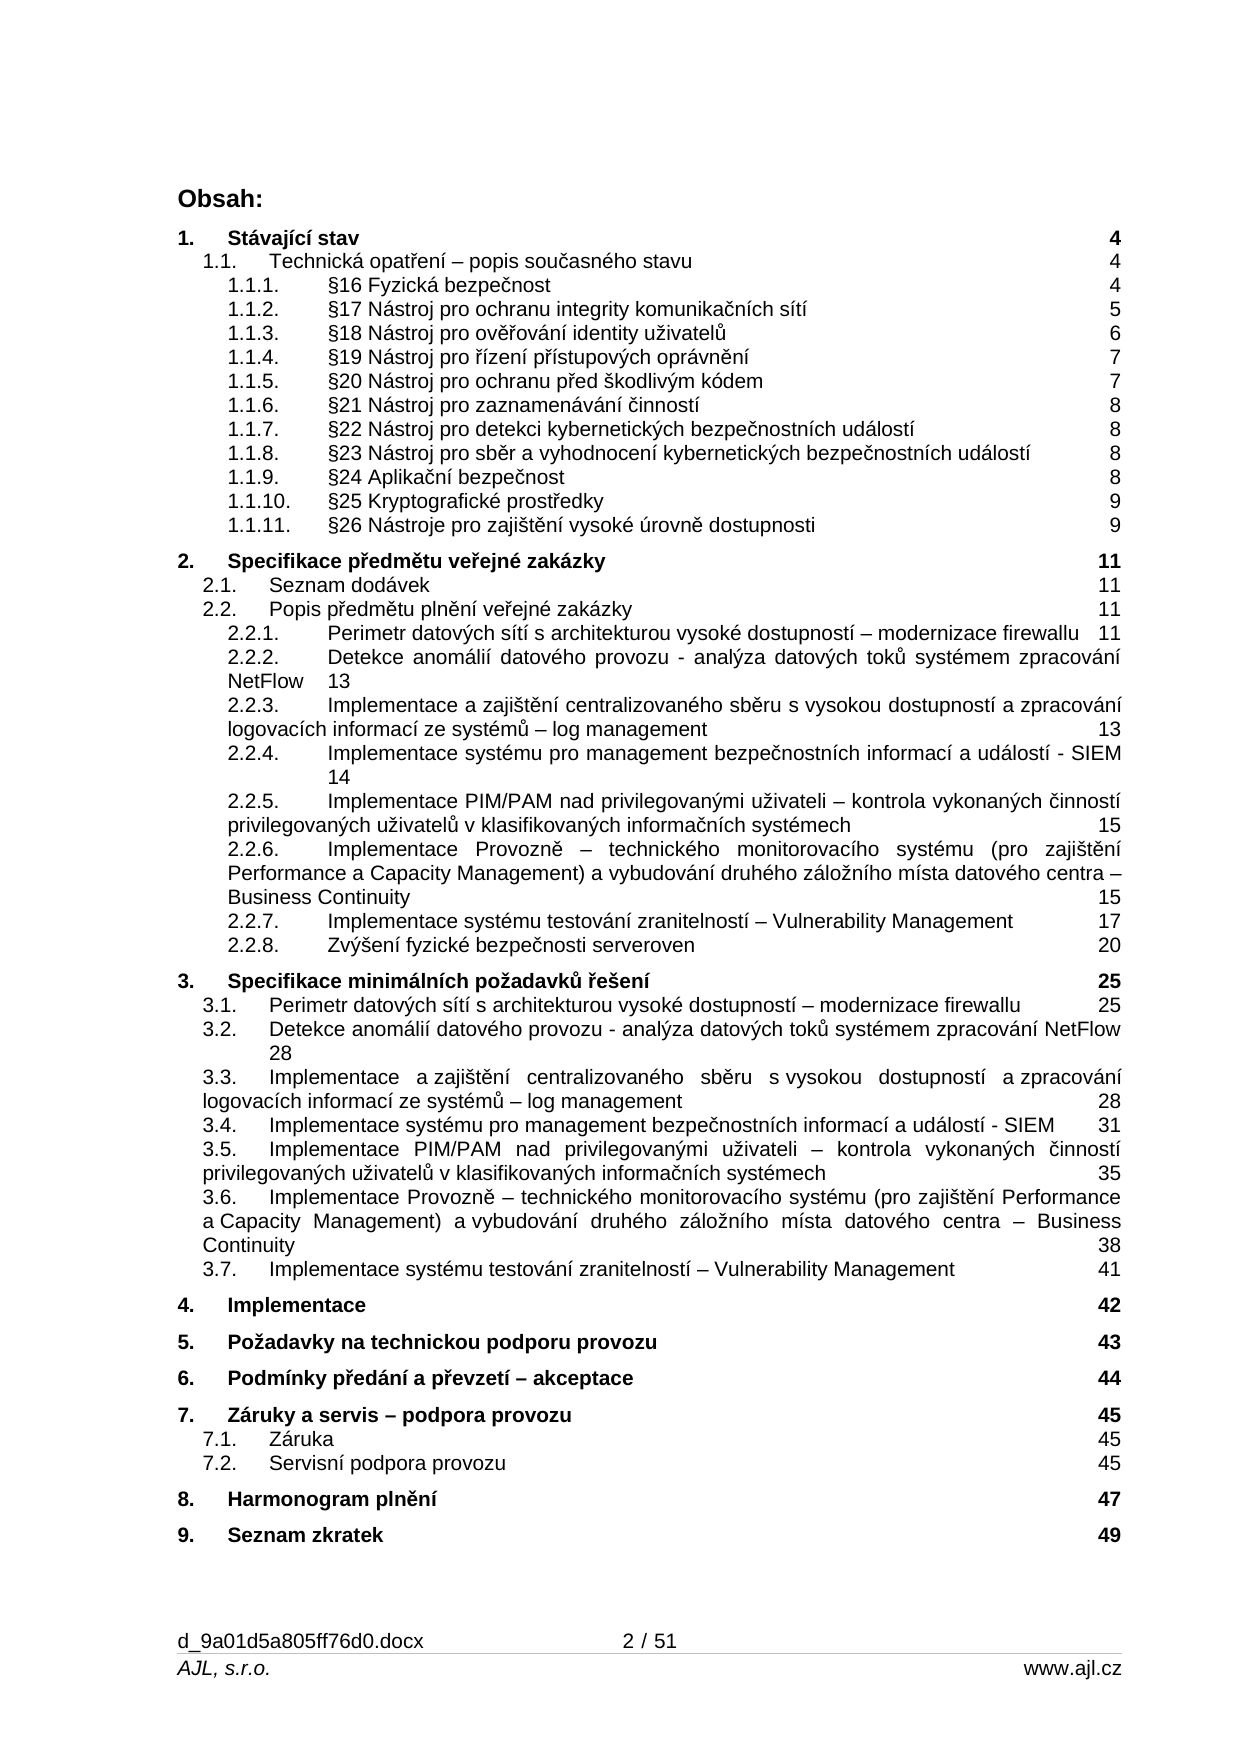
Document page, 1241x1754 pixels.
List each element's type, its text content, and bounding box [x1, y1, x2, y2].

text 2.1. Seznam dodávek 11 [202, 573, 1122, 597]
text 1.1.10. §25 Kryptografické prostředky 9 [227, 489, 1122, 513]
text 2.2.8. Zvýšení fyzické bezpečnosti serveroven 20 [227, 933, 1122, 957]
text 2.2.7. Implementace systému testování zranitelností – Vulnerability Management 17 [227, 909, 1122, 933]
text 1. Stávající stav 4 [177, 225, 1122, 249]
text 7.1. Záruka 45 [202, 1426, 1122, 1450]
text 5. Požadavky na technickou podporu provozu 43 [177, 1329, 1122, 1353]
text 9. Seznam zkratek 49 [177, 1523, 1122, 1547]
text 1.1.9. §24 Aplikační bezpečnost 8 [227, 465, 1122, 489]
text 3.5. Implementace PIM/PAM nad privilegovanými uživateli – kontrola vykonaných činností privilegovaných uživatelů v klasifikovaných informačních systémech 35 [202, 1137, 1122, 1185]
text 3.2. Detekce anomálií datového provozu - analýza datových toků systémem zpracování NetFlow 28 [202, 1017, 1122, 1065]
text 7.2. Servisní podpora provozu 45 [202, 1450, 1122, 1474]
text 1.1.6. §21 Nástroj pro zaznamenávání činností 8 [227, 393, 1122, 417]
text Obsah: [177, 184, 1122, 213]
text 3.4. Implementace systému pro management bezpečnostních informací a událostí - SIEM 31 [202, 1113, 1122, 1137]
text 1.1.8. §23 Nástroj pro sběr a vyhodnocení kybernetických bezpečnostních událostí 8 [227, 441, 1122, 465]
text 1.1.1. §16 Fyzická bezpečnost 4 [227, 273, 1122, 297]
text 8. Harmonogram plnění 47 [177, 1487, 1122, 1511]
text 1.1.7. §22 Nástroj pro detekci kybernetických bezpečnostních událostí 8 [227, 417, 1122, 441]
text 6. Podmínky předání a převzetí – akceptace 44 [177, 1366, 1122, 1390]
text 1.1. Technická opatření – popis současného stavu 4 [202, 249, 1122, 273]
text 1.1.5. §20 Nástroj pro ochranu před škodlivým kódem 7 [227, 369, 1122, 393]
text 2.2.1. Perimetr datových sítí s architekturou vysoké dostupností – modernizace firewallu 11 [227, 621, 1122, 645]
text 3. Specifikace minimálních požadavků řešení 25 [177, 969, 1122, 993]
text 2.2. Popis předmětu plnění veřejné zakázky 11 [202, 597, 1122, 621]
text 1.1.3. §18 Nástroj pro ověřování identity uživatelů 6 [227, 321, 1122, 345]
text 2.2.3. Implementace a zajištění centralizovaného sběru s vysokou dostupností a zpracování logovacích informací ze systémů – log management 13 [227, 693, 1122, 741]
text 3.3. Implementace a zajištění centralizovaného sběru s vysokou dostupností a zpracování logovacích informací ze systémů – log management 28 [202, 1065, 1122, 1113]
text 2.2.2. Detekce anomálií datového provozu - analýza datových toků systémem zpracování NetFlow 13 [227, 645, 1122, 693]
text 1.1.4. §19 Nástroj pro řízení přístupových oprávnění 7 [227, 345, 1122, 369]
text 2.2.6. Implementace Provozně – technického monitorovacího systému (pro zajištění Performance a Capacity Management) a vybudování druhého záložního místa datového centra – Business Continuity 15 [227, 837, 1122, 909]
text 2. Specifikace předmětu veřejné zakázky 11 [177, 549, 1122, 573]
text 1.1.2. §17 Nástroj pro ochranu integrity komunikačních sítí 5 [227, 297, 1122, 321]
text 3.6. Implementace Provozně – technického monitorovacího systému (pro zajištění Performance a Capacity Management) a vybudování druhého záložního místa datového centra – Business Continuity 38 [202, 1185, 1122, 1257]
text 3.1. Perimetr datových sítí s architekturou vysoké dostupností – modernizace firewallu 25 [202, 993, 1122, 1017]
text 2.2.5. Implementace PIM/PAM nad privilegovanými uživateli – kontrola vykonaných činností privilegovaných uživatelů v klasifikovaných informačních systémech 15 [227, 789, 1122, 837]
text 3.7. Implementace systému testování zranitelností – Vulnerability Management 41 [202, 1257, 1122, 1281]
text 7. Záruky a servis – podpora provozu 45 [177, 1402, 1122, 1426]
text 2.2.4. Implementace systému pro management bezpečnostních informací a událostí - SIEM 14 [227, 741, 1122, 789]
text 1.1.11. §26 Nástroje pro zajištění vysoké úrovně dostupnosti 9 [227, 513, 1122, 537]
text 4. Implementace 42 [177, 1293, 1122, 1317]
